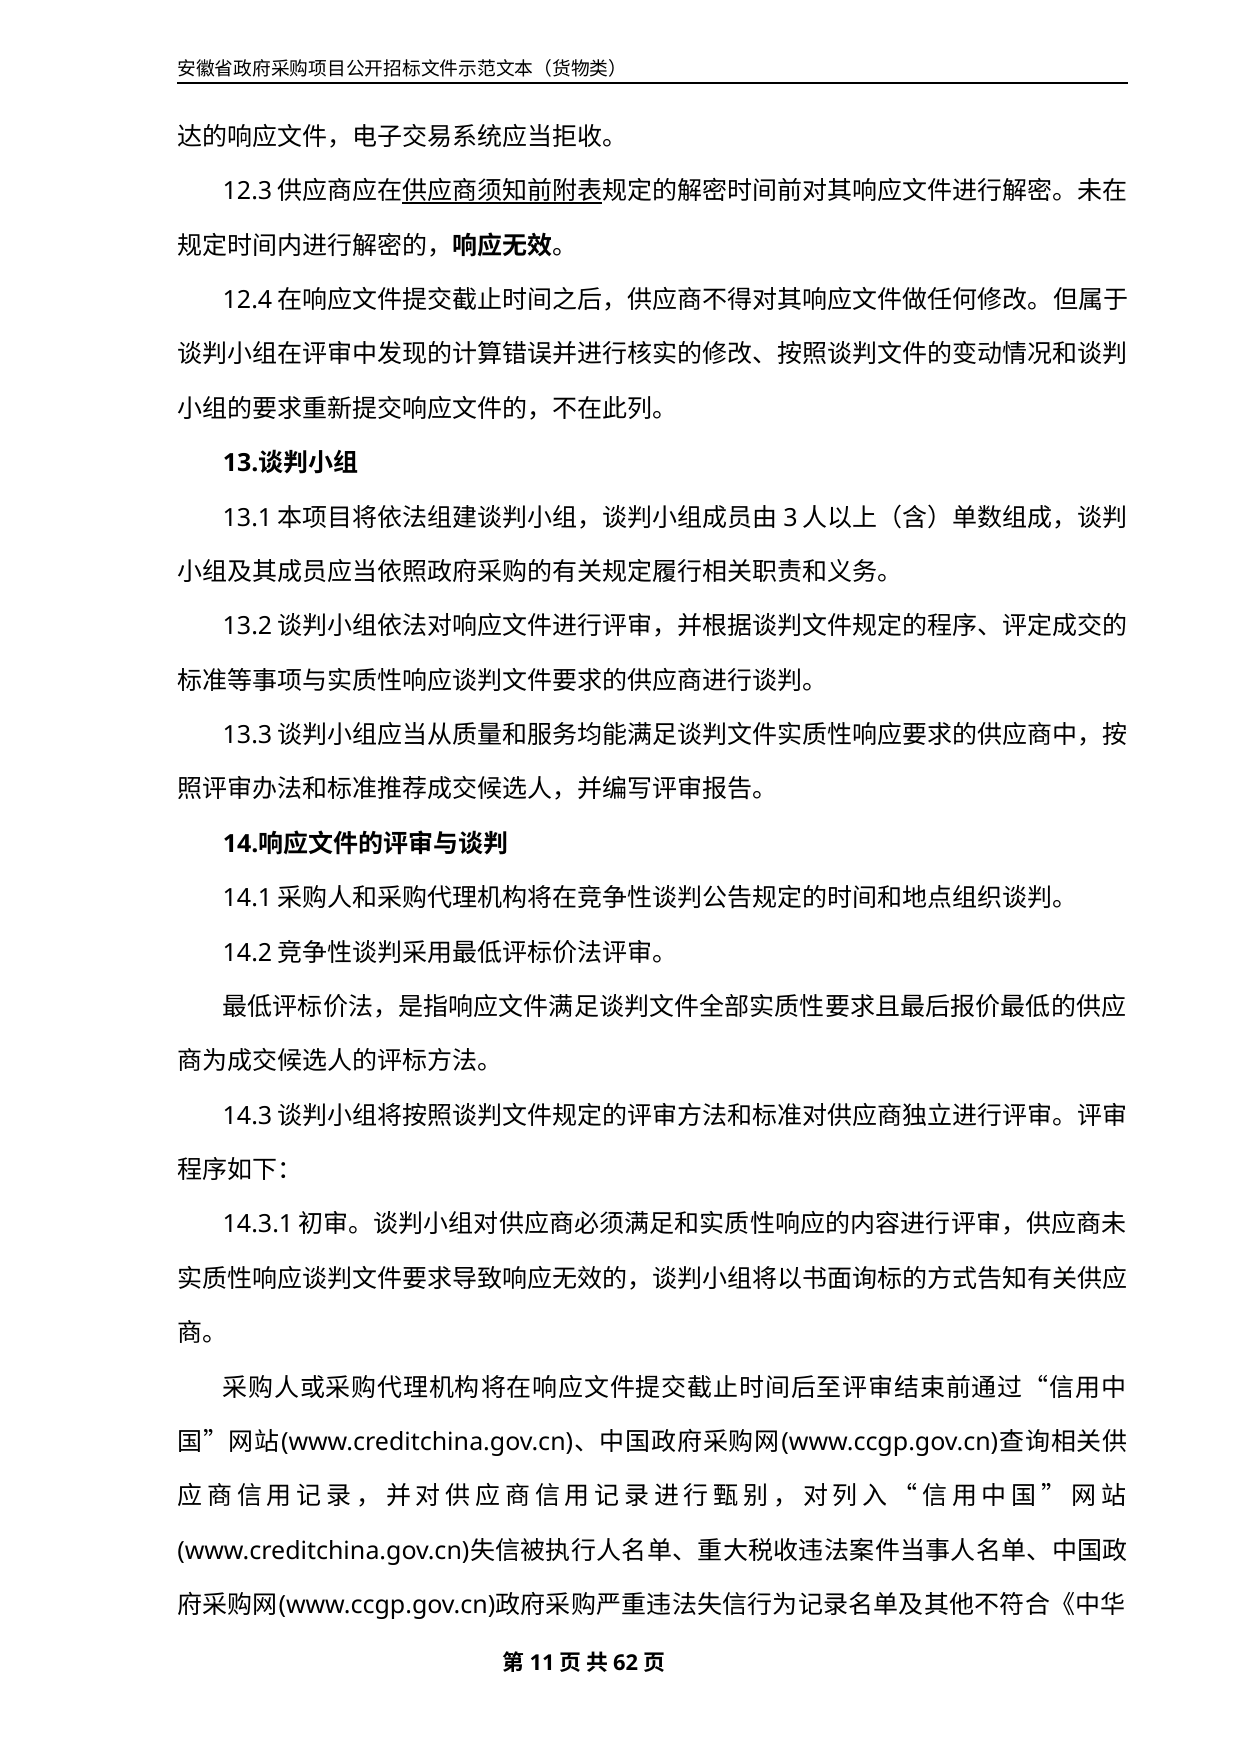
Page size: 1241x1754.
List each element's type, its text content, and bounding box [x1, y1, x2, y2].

text 13.3谈判小组应当从质量和服务均能满足谈判文件实质性响应要求的供应商中，按照评审办法和标准推荐成交候选人，并编写评审报告。 [177, 714, 1128, 805]
text 最低评标价法，是指响应文件满足谈判文件全部实质性要求且最后报价最低的供应商为成交候选人的评标方法。 [177, 986, 1128, 1077]
text 13.1本项目将依法组建谈判小组，谈判小组成员由3人以上（含）单数组成，谈判小组及其成员应当依照政府采购的有关规定履行相关职责和义务。 [177, 497, 1128, 588]
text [177, 1367, 1128, 1621]
text 13.2谈判小组依法对响应文件进行评审，并根据谈判文件规定的程序、评定成交的标准等事项与实质性响应谈判文件要求的供应商进行谈判。 [177, 606, 1128, 696]
text 14.2竞争性谈判采用最低评标价法评审。 [177, 932, 1128, 968]
text 14.3.1初审。谈判小组对供应商必须满足和实质性响应的内容进行评审，供应商未实质性响应谈判文件要求导致响应无效的，谈判小组将以书面询标的方式告知有关供应商。 [177, 1204, 1128, 1349]
text 14.1采购人和采购代理机构将在竞争性谈判公告规定的时间和地点组织谈判。 [177, 878, 1128, 914]
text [177, 116, 1128, 153]
text 12.3供应商应在供应商须知前附表规定的解密时间前对其响应文件进行解密。未在规定时间内进行解密的，响应无效。 [177, 171, 1128, 261]
text 14.3谈判小组将按照谈判文件规定的评审方法和标准对供应商独立进行评审。评审程序如下： [177, 1095, 1128, 1186]
text 12.4在响应文件提交截止时间之后，供应商不得对其响应文件做任何修改。但属于谈判小组在评审中发现的计算错误并进行核实的修改、按照谈判文件的变动情况和谈判小组的要求重新提交响应文件的，不在此列。 [177, 279, 1128, 424]
text 14.响应文件的评审与谈判 [177, 823, 1128, 859]
text 13.谈判小组 [177, 443, 1128, 479]
